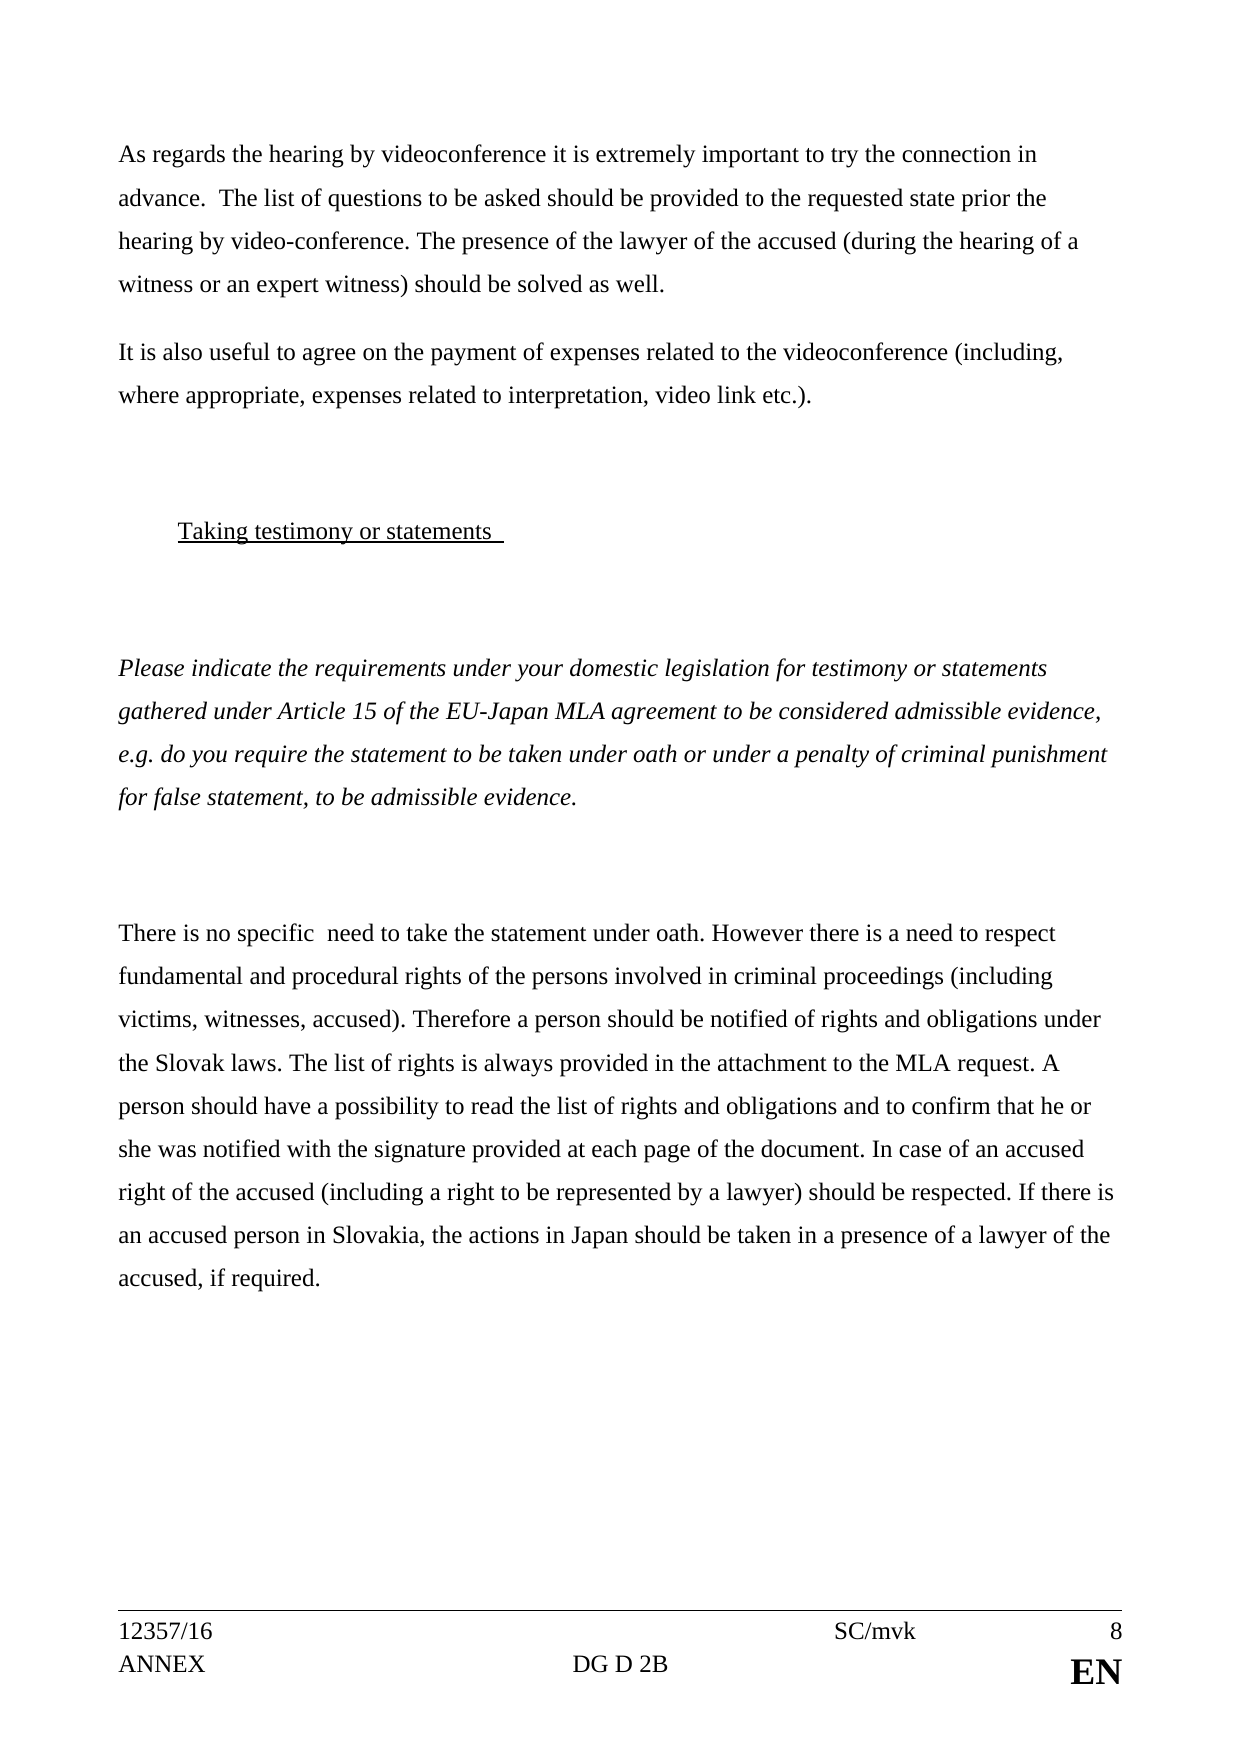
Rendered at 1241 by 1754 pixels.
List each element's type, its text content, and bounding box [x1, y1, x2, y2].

text Taking testimony or statements [118, 516, 1122, 545]
text There is no specific need to take the statement under oath. However there is a need to respect fundamental and procedural rights of the persons involved in criminal proceedings (including victims, witnesses, accused). Therefore a person should be notified of rights and obligations under the Slovak laws. The list of rights is always provided in the attachment to the MLA request. A person should have a possibility to read the list of rights and obligations and to confirm that he or she was notified with the signature provided at each page of the document. In case of an accused right of the accused (including a right to be represented by a lawyer) should be respected. If there is an accused person in Slovakia, the actions in Japan should be taken in a presence of a lawyer of the accused, if required. [118, 918, 1122, 1292]
text It is also useful to agree on the payment of expenses related to the videoconference (including, where appropriate, expenses related to interpretation, video link etc.). [118, 337, 1122, 409]
text As regards the hearing by videoconference it is extremely important to try the connection in advance. The list of questions to be asked should be provided to the requested state prior the hearing by video-conference. The presence of the lawyer of the accused (during the hearing of a witness or an expert witness) should be solved as well. [118, 139, 1122, 298]
text Please indicate the requirements under your domestic legislation for testimony or statements gathered under Article 15 of the EU-Japan MLA agreement to be considered admissible evidence, e.g. do you require the statement to be taken under oath or under a penalty of criminal punishment for false statement, to be admissible evidence. [118, 653, 1122, 811]
